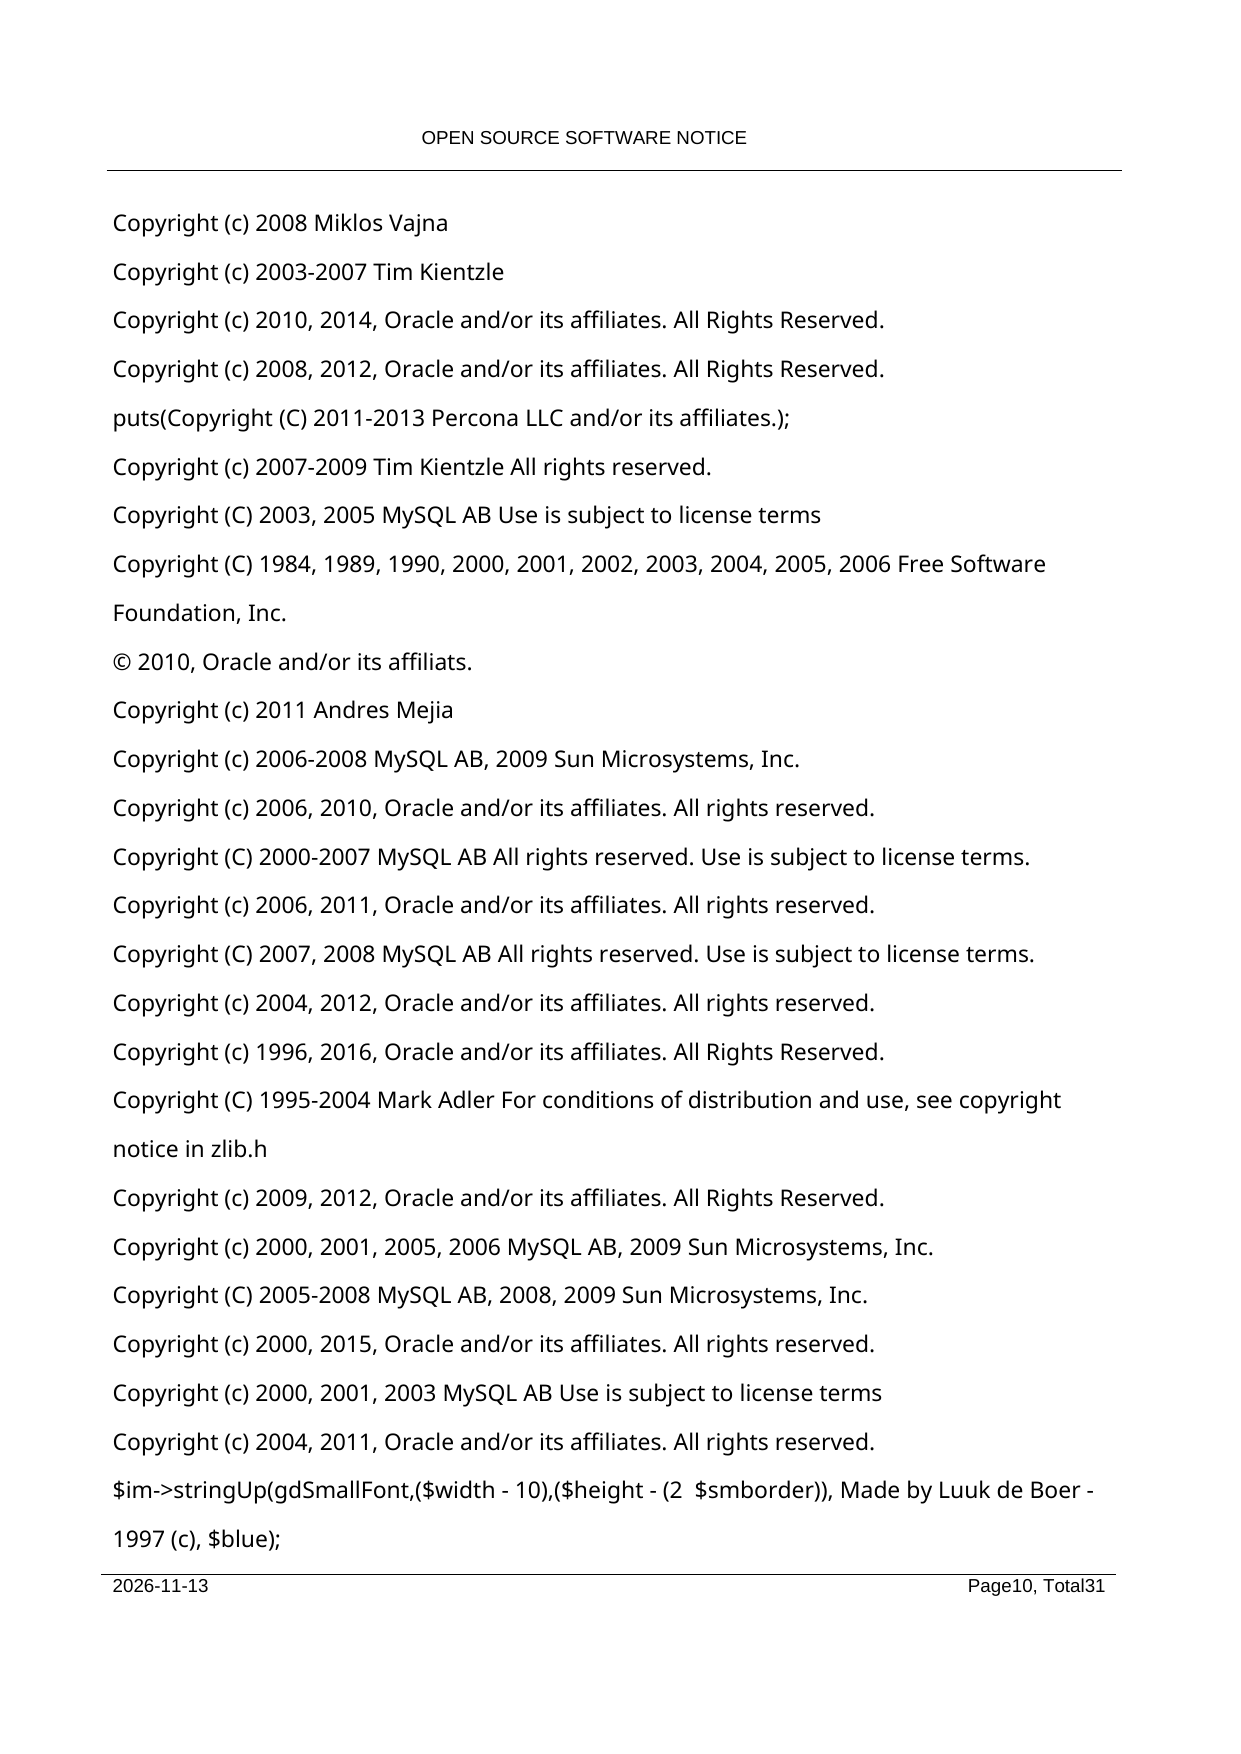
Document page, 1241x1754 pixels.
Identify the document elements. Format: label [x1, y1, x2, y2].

text [112, 206, 1128, 1555]
